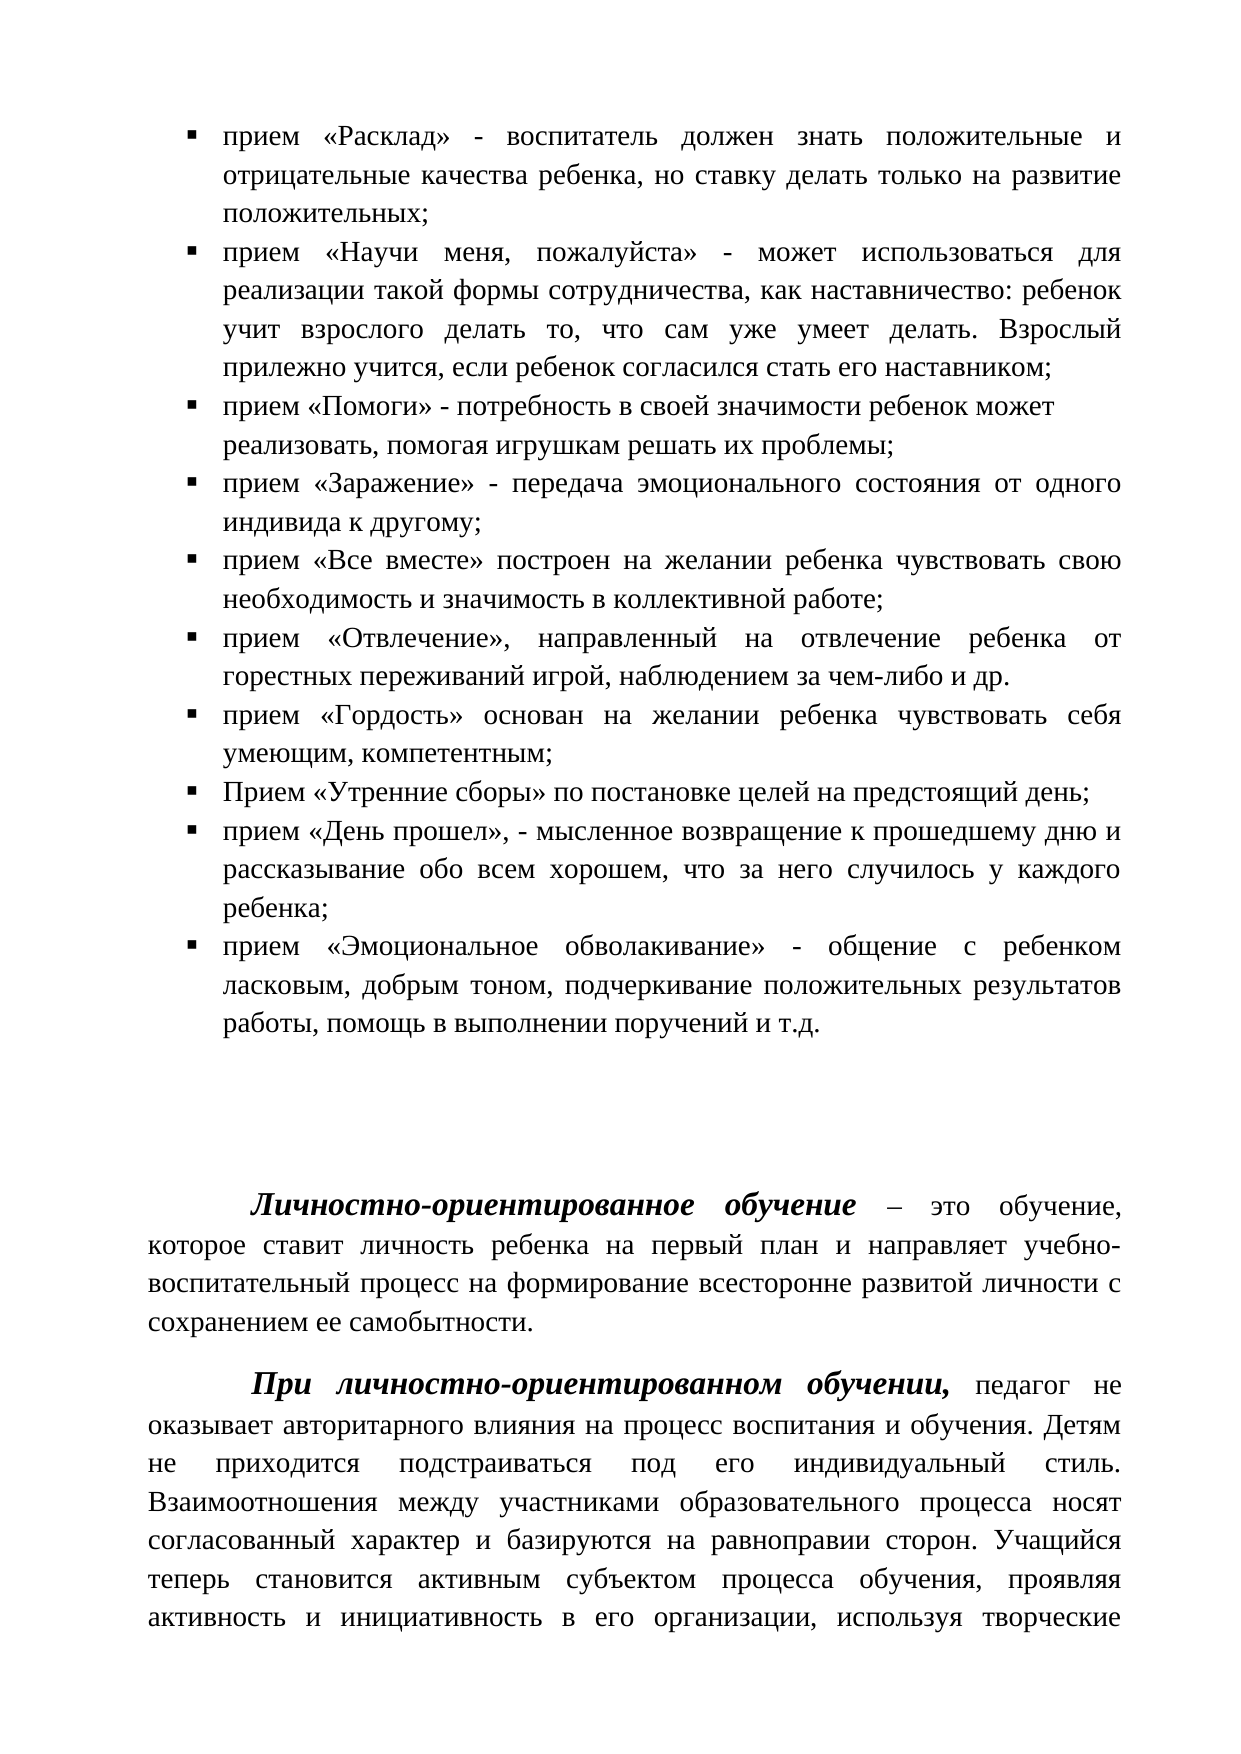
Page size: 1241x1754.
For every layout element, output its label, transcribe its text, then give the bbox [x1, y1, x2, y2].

list прием «Все вместе» построен на желании ребенка чувствовать свою необходимость и значимость в коллективной работе; [185, 542, 1122, 615]
list Прием «Утренние сборы» по постановке целей на предстоящий день; [185, 774, 1122, 808]
text Личностно-ориентированное обучение – это обучение, которое ставит личность ребенка на первый план и направляет учебно-воспитательный процесс на формирование всесторонне развитой личности с сохранением ее самобытности. [148, 1184, 1122, 1338]
list прием «Гордость» основан на желании ребенка чувствовать себя умеющим, компетентным; [185, 697, 1122, 769]
list прием «Помоги» - потребность в своей значимости ребенок может реализовать, помогая игрушкам решать их проблемы; [185, 388, 1122, 460]
list прием «Расклад» - воспитатель должен знать положительные и отрицательные качества ребенка, но ставку делать только на развитие положительных; [185, 118, 1122, 229]
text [148, 1363, 1122, 1633]
list прием «Отвлечение», направленный на отвлечение ребенка от горестных переживаний игрой, наблюдением за чем-либо и др. [185, 620, 1122, 692]
list прием «День прошел», - мысленное возвращение к прошедшему дню и рассказывание обо всем хорошем, что за него случилось у каждого ребенка; [185, 813, 1122, 923]
list прием «Заражение» - передача эмоционального состояния от одного индивида к другому; [185, 465, 1122, 537]
list прием «Научи меня, пожалуйста» - может использоваться для реализации такой формы сотрудничества, как наставничество: ребенок учит взрослого делать то, что сам уже умеет делать. Взрослый прилежно учится, если ребенок согласился стать его наставником; [185, 234, 1122, 383]
list прием «Эмоциональное обволакивание» - общение с ребенком ласковым, добрым тоном, подчеркивание положительных результатов работы, помощь в выполнении поручений и т.д. [185, 928, 1122, 1039]
